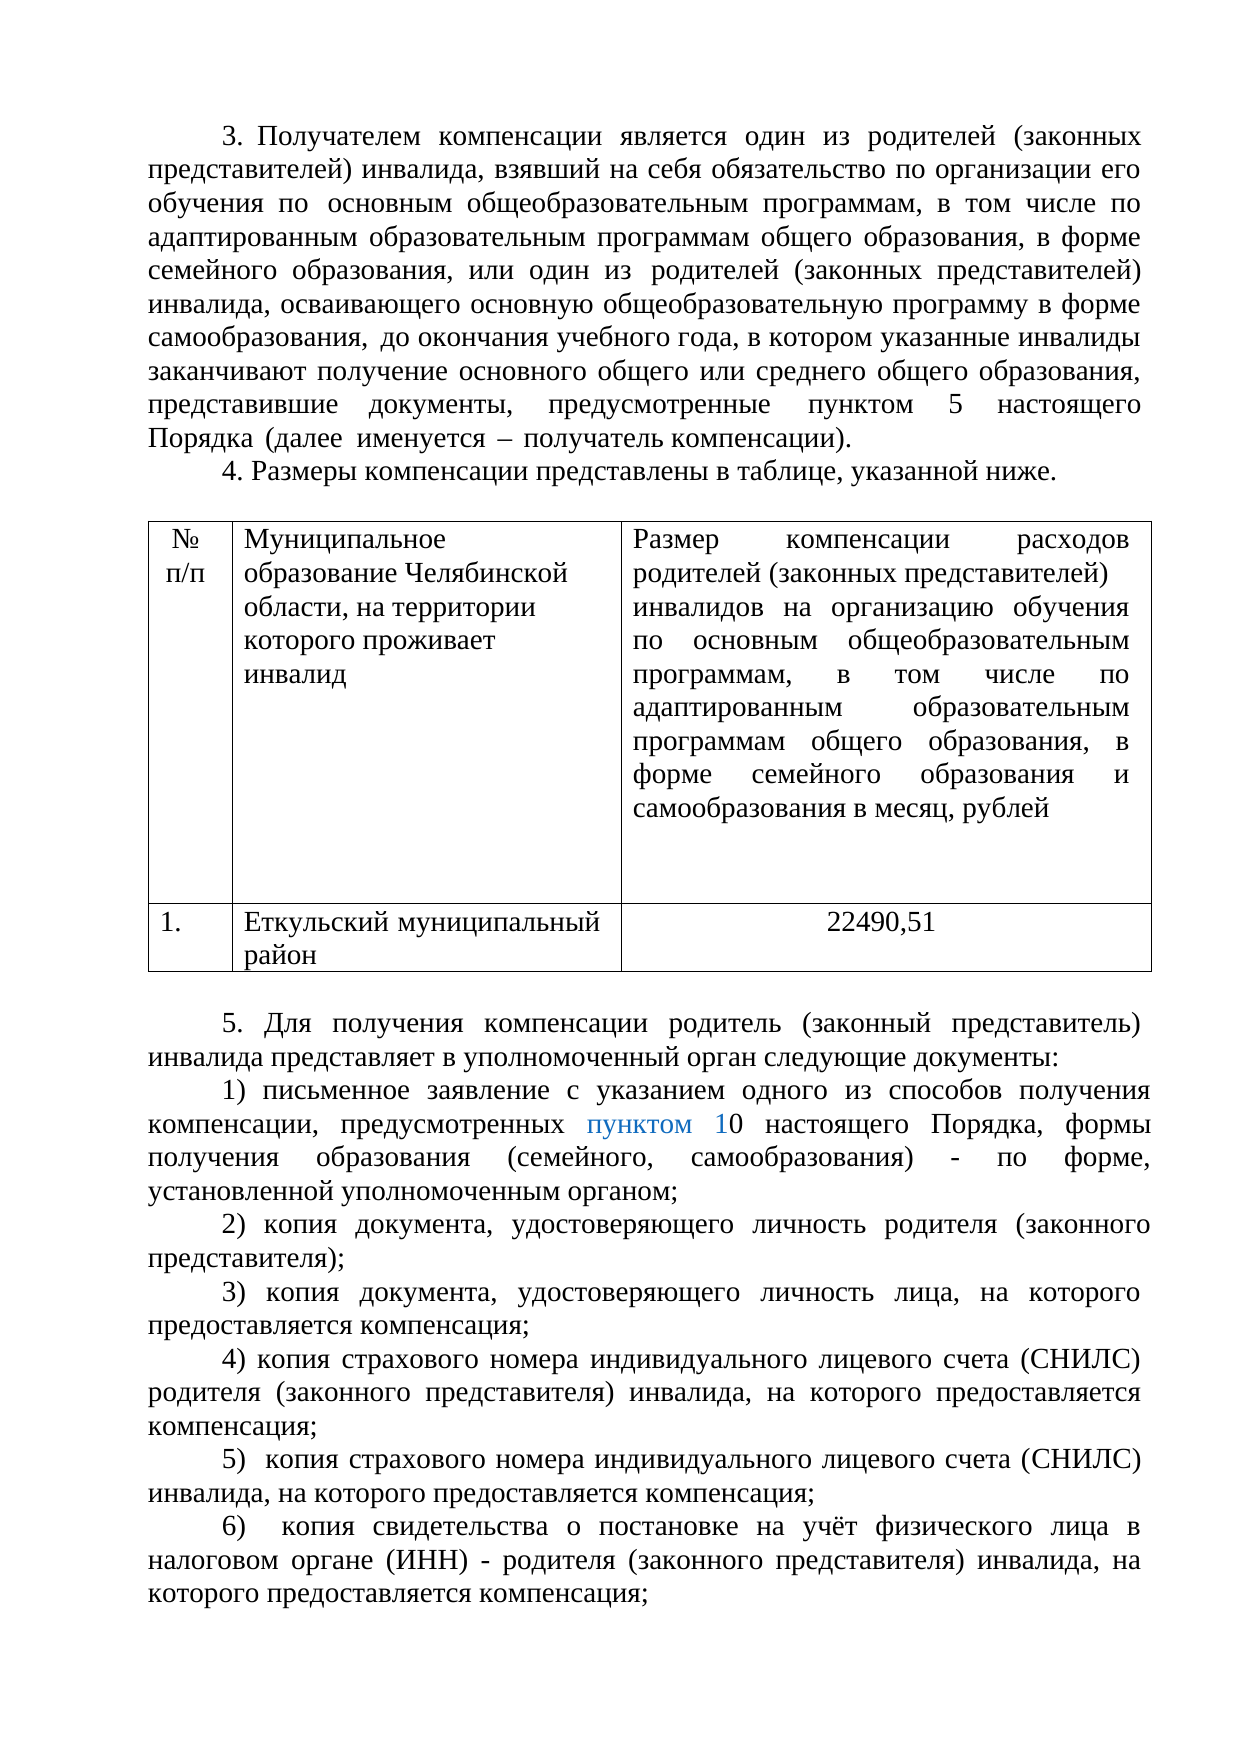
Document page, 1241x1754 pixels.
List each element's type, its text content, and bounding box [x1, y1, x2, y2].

table_header № п/п [149, 522, 232, 903]
table_cell Еткульский муниципальный район [233, 904, 621, 971]
text 2) копия документа, удостоверяющего личность родителя (законного представителя); [148, 1207, 1152, 1274]
text 5) копия страхового номера индивидуального лицевого счета (СНИЛС) инвалида, на которого предоставляется компенсация; [148, 1441, 1142, 1508]
text 4) копия страхового номера индивидуального лицевого счета (СНИЛС) родителя (законного представителя) инвалида, на которого предоставляется компенсация; [148, 1341, 1142, 1441]
table_cell 22490,51 [622, 904, 1151, 971]
text 3. Получателем компенсации является один из родителей (законных представителей) инвалида, взявший на себя обязательство по организации его обучения по основным общеобразовательным программам, в том числе по адаптированным образовательным программам общего образования, в форме семейного образования, или один из родителей (законных представителей) инвалида, осваивающего основную общеобразовательную программу в форме самообразования, до окончания учебного года, в котором указанные инвалиды заканчивают получение основного общего или среднего общего образования, представившие документы, предусмотренные пунктом 5 настоящего Порядка (далее именуется – получатель компенсации). [148, 118, 1142, 453]
text 1) письменное заявление с указанием одного из способов получения компенсации, предусмотренных пунктом 10 настоящего Порядка, формы получения образования (семейного, самообразования) - по форме, установленной уполномоченным органом; [148, 1072, 1152, 1207]
table_cell 1. [149, 904, 232, 971]
text 5. Для получения компенсации родитель (законный представитель) инвалида представляет в уполномоченный орган следующие документы: [148, 1005, 1142, 1072]
text 3) копия документа, удостоверяющего личность лица, на которого предоставляется компенсация; [148, 1274, 1142, 1341]
table_header Размер компенсации расходов родителей (законных представителей) инвалидов на организацию обучения по основным общеобразовательным программам, в том числе по адаптированным образовательным программам общего образования, в форме семейного образования и самообразования в месяц, рублей [622, 522, 1151, 903]
table_header Муниципальное образование Челябинской области, на территории которого проживает инвалид [233, 522, 621, 903]
text 4. Размеры компенсации представлены в таблице, указанной ниже. [148, 453, 1142, 487]
text 6) копия свидетельства о постановке на учёт физического лица в налоговом органе (ИНН) - родителя (законного представителя) инвалида, на которого предоставляется компенсация; [148, 1508, 1142, 1609]
